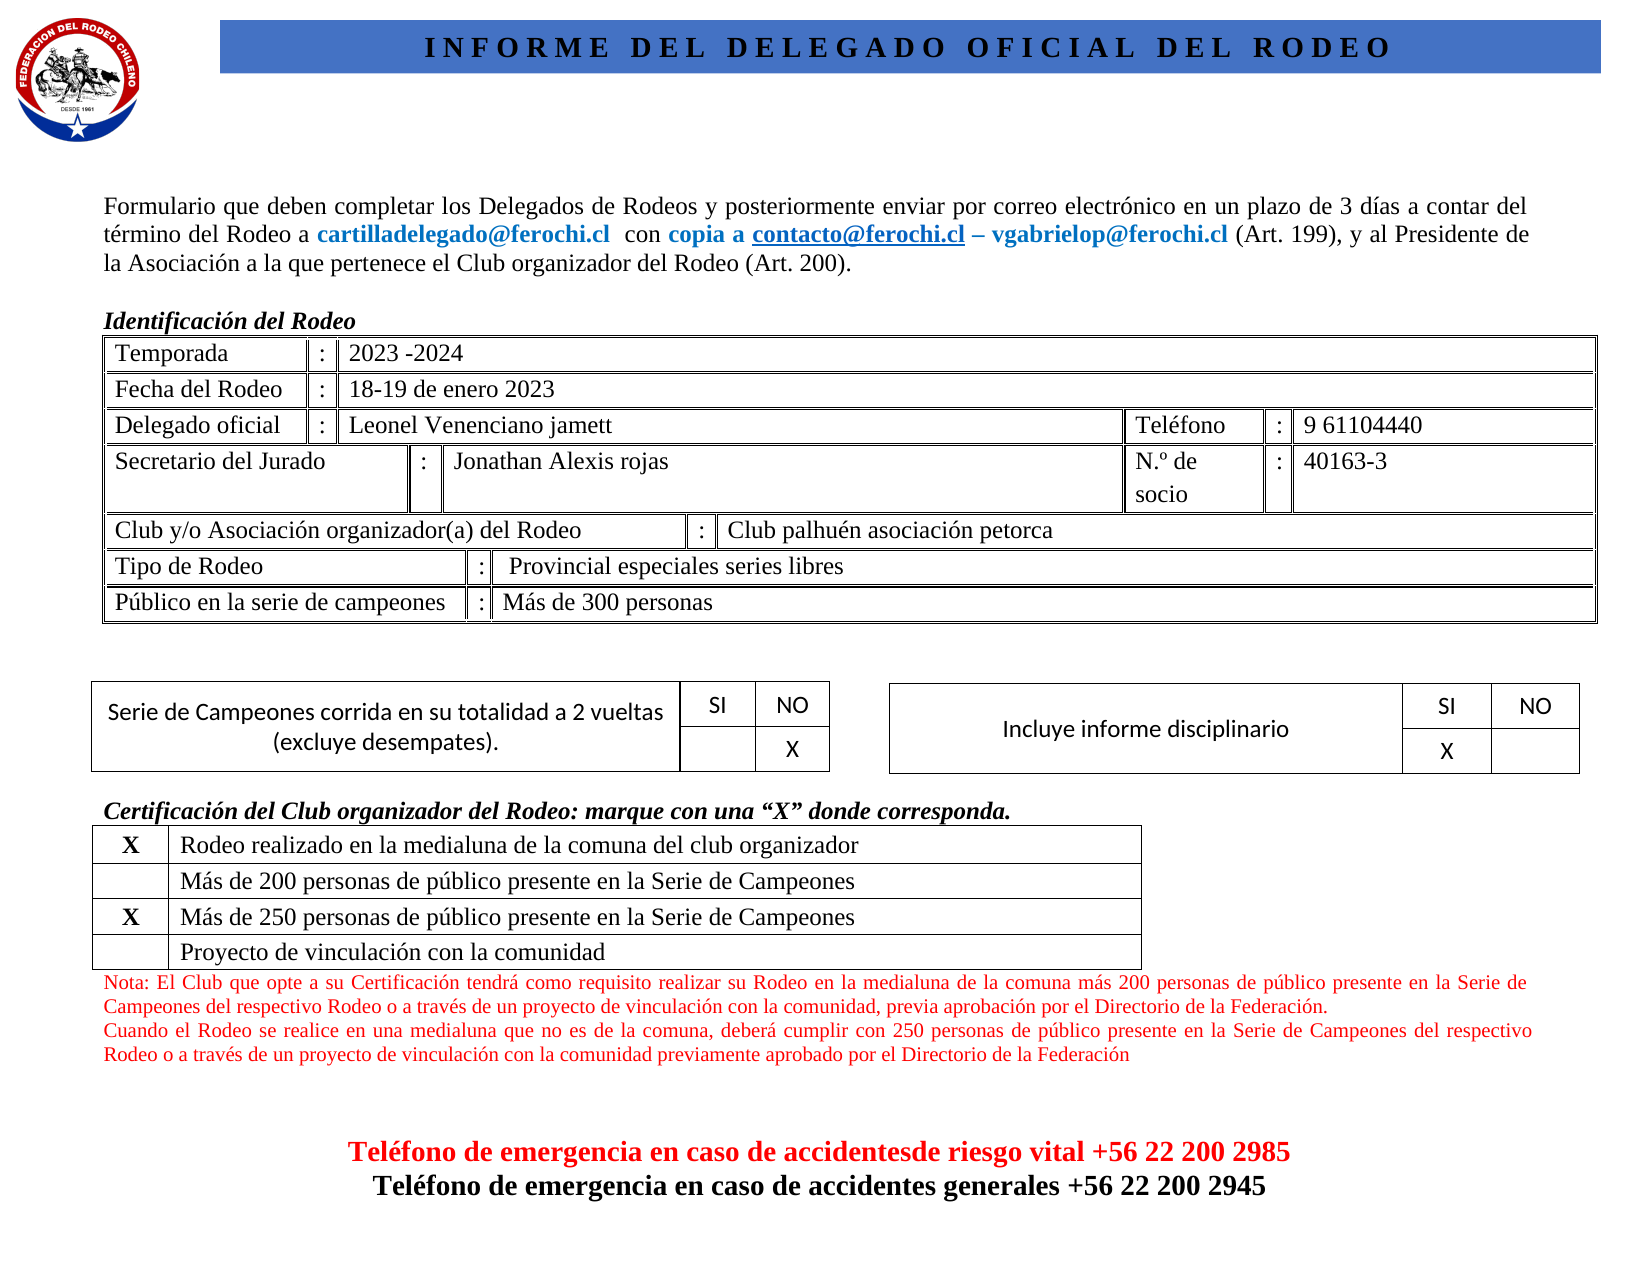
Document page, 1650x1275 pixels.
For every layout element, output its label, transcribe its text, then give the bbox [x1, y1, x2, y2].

text Nota: El Club que opte a su Certificación tendrá como requisito realizar su Rodeo en la medialuna de la comuna más 200 personas de público presente en la Serie de Campeones del respectivo Rodeo o a través de un proyecto de vinculación con la comunidad, previa aprobación por el Directorio de la Federación. [103, 970, 1530, 1018]
text Certificación del Club organizador del Rodeo: marque con una “X” donde corresponda. [103, 739, 1536, 825]
table_cell X [1403, 729, 1491, 772]
table_cell [93, 935, 168, 969]
table_header X [93, 826, 168, 863]
table_cell : [688, 515, 715, 548]
table_header NO [1492, 684, 1579, 728]
table_cell Jonathan Alexis rojas [444, 446, 1122, 512]
table_header NO [756, 682, 829, 726]
table_header Serie de Campeones corrida en su totalidad a 2 vueltas (excluye desempates). [92, 682, 679, 771]
table_cell 18-19 de enero 2023 [339, 371, 1595, 407]
text Formulario que deben completar los Delegados de Rodeos y posteriormente enviar por correo electrónico en un plazo de 3 días a contar del término del Rodeo a cartilladelegado@ferochi.cl con copia a contacto@ferochi.cl – vgabrielop@ferochi.cl (Art. 199), y al Presidente de la Asociación a la que pertenece el Club organizador del Rodeo (Art. 200). [103, 191, 1530, 277]
table_header : [308, 338, 337, 371]
table_cell Teléfono [1126, 410, 1263, 443]
table_cell Más de 300 personas [491, 584, 1596, 621]
table_cell [681, 727, 755, 771]
table_cell Más de 250 personas de público presente en la Serie de Campeones [169, 899, 1141, 933]
table_cell N.º de socio [1126, 446, 1263, 512]
table_cell [1492, 729, 1579, 772]
table_header SI [681, 682, 755, 726]
text Cuando el Rodeo se realice en una medialuna que no es de la comuna, deberá cumplir con 250 personas de público presente en la Serie de Campeones del respectivo Rodeo o a través de un proyecto de vinculación con la comunidad previamente aprobado por el Directorio de la Federación [103, 1018, 1536, 1066]
table_cell Leonel Venenciano jamett [339, 410, 1122, 443]
table_cell Público en la serie de campeones [103, 584, 467, 621]
table_cell X [93, 899, 168, 933]
text Identificación del Rodeo [103, 306, 1536, 334]
table_cell Más de 200 personas de público presente en la Serie de Campeones [169, 864, 1141, 898]
table_cell Club palhuén asociación petorca [716, 512, 1596, 548]
table_header Temporada [105, 338, 307, 371]
table_cell : [467, 588, 491, 621]
table_cell 9 61104440 [1294, 407, 1595, 443]
table_cell Fecha del Rodeo [105, 371, 306, 407]
table_cell : [1266, 446, 1291, 512]
table_header SI [1403, 684, 1491, 728]
table_cell Delegado oficial [105, 407, 306, 443]
table_cell Proyecto de vinculación con la comunidad [169, 935, 1141, 969]
table_cell Club y/o Asociación organizador(a) del Rodeo [103, 512, 687, 548]
table_cell Secretario del Jurado [103, 443, 409, 512]
table_cell [93, 864, 168, 898]
table_cell Provincial especiales series libres [491, 548, 1596, 584]
table_header 2023 -2024 [337, 338, 1595, 371]
table_cell Tipo de Rodeo [103, 548, 467, 584]
table_cell X [756, 727, 829, 771]
table_cell : [468, 551, 490, 584]
table_cell : [1266, 410, 1291, 443]
table_cell 40163-3 [1293, 443, 1596, 512]
table_header Incluye informe disciplinario [890, 684, 1402, 772]
table_header Rodeo realizado en la medialuna de la comuna del club organizador [169, 826, 1141, 863]
table_cell : [411, 446, 441, 512]
table_cell : [309, 374, 336, 407]
picture [15, 18, 140, 142]
table_cell : [309, 410, 336, 443]
